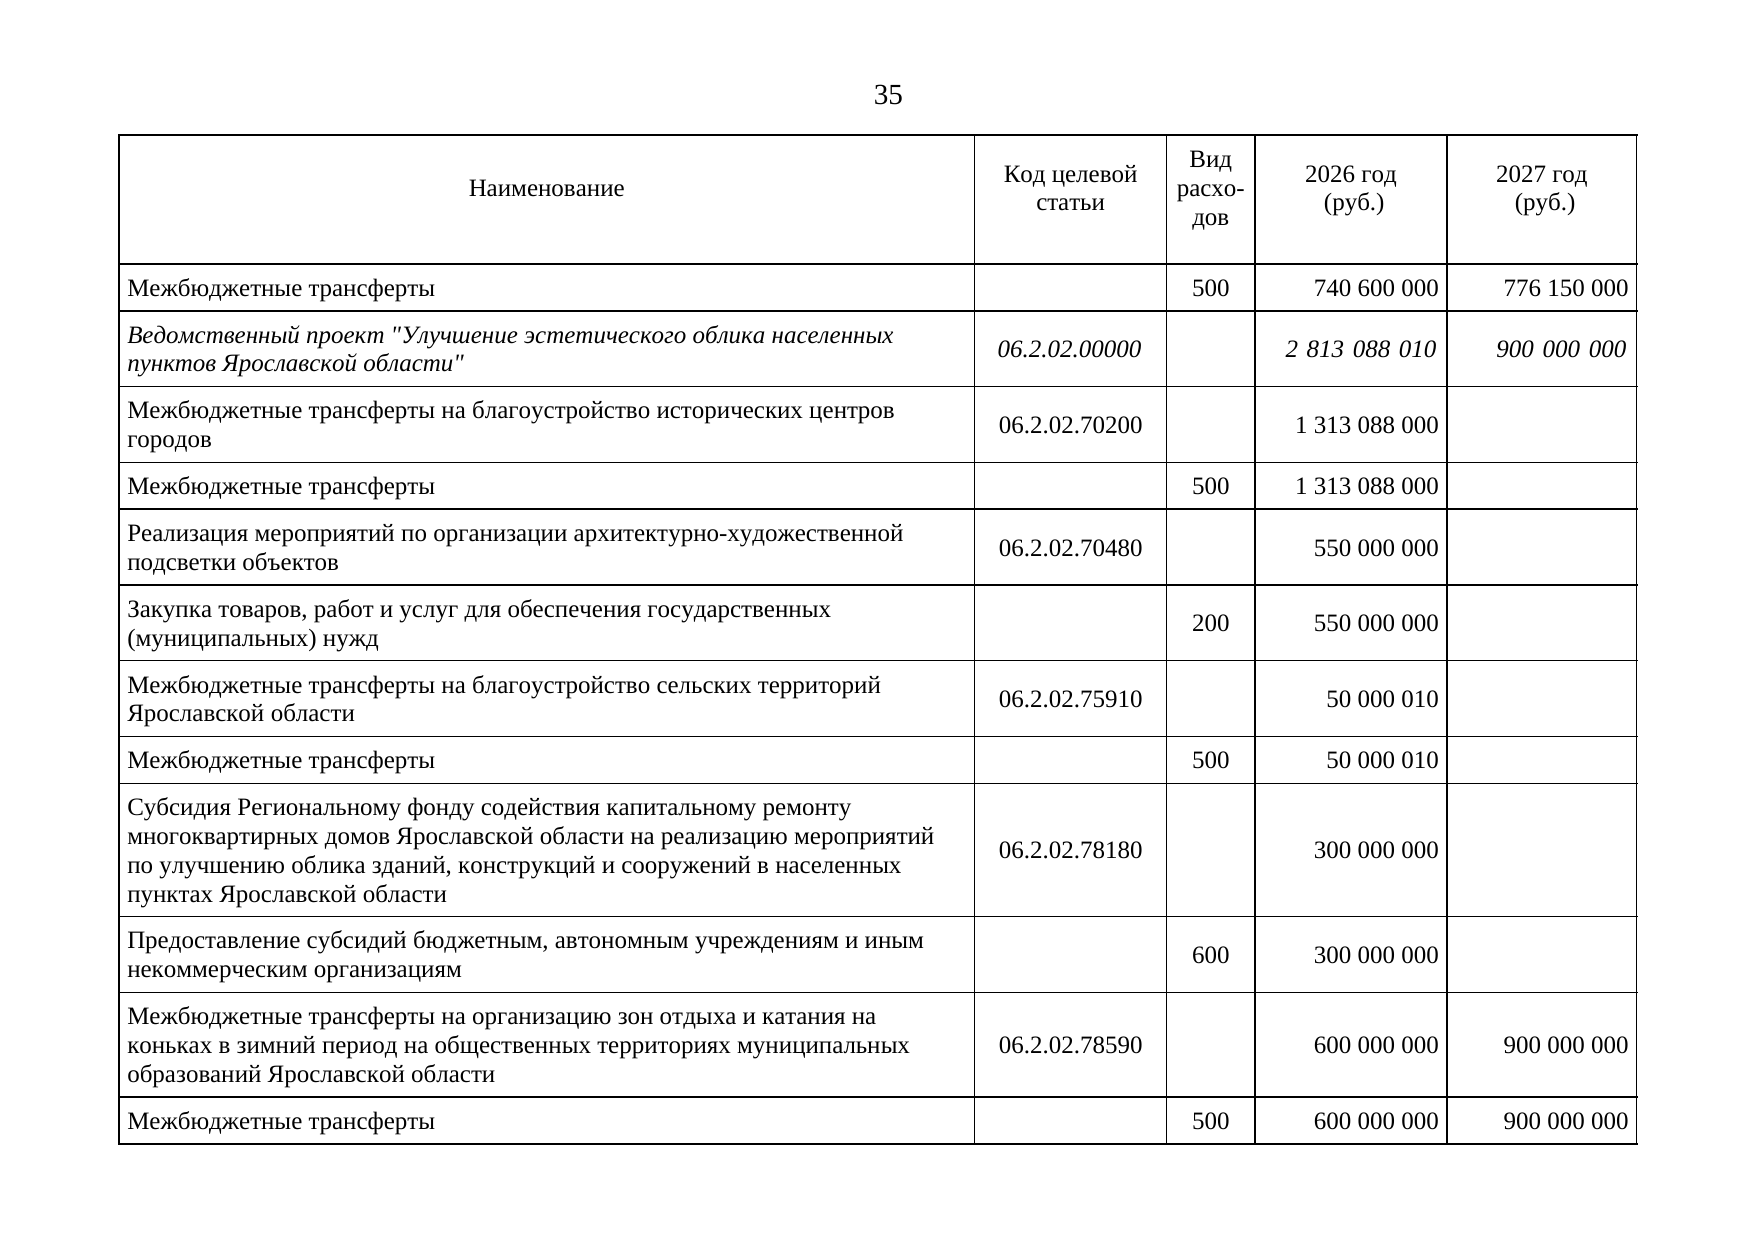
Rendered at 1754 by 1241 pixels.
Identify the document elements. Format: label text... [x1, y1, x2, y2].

table_cell Закупка товаров, работ и услуг для обеспечения государственных (муниципальных) нужд [120, 586, 974, 660]
table_cell Межбюджетные трансферты на организацию зон отдыха и катания на коньках в зимний период на общественных территориях муниципальных образований Ярославской области [120, 993, 974, 1096]
table_cell 550 000 000 [1256, 586, 1446, 660]
table_cell 500 [1167, 463, 1254, 508]
table_cell 1 313 088 000 [1256, 463, 1446, 508]
table_cell 06.2.02.70200 [975, 387, 1166, 461]
table_cell 06.2.02.75910 [975, 661, 1166, 736]
table_cell 2 813 088 010 [1256, 312, 1446, 386]
table_cell 06.2.02.00000 [975, 312, 1166, 386]
table_cell 1 313 088 000 [1256, 387, 1446, 461]
table_cell [1448, 661, 1636, 736]
table_cell 900 000 000 [1448, 1098, 1636, 1143]
table_cell 740 600 000 [1256, 265, 1446, 310]
table_header Наименование [120, 136, 974, 263]
table_cell [1448, 586, 1636, 660]
table_cell Межбюджетные трансферты [120, 1098, 974, 1143]
table_header 2027 год (руб.) [1448, 136, 1636, 263]
table_cell [975, 737, 1166, 782]
table_cell [975, 586, 1166, 660]
table_cell 200 [1167, 586, 1254, 660]
table_cell [1448, 917, 1636, 991]
table_cell 550 000 000 [1256, 510, 1446, 584]
table_cell 06.2.02.70480 [975, 510, 1166, 584]
table_cell 06.2.02.78180 [975, 784, 1166, 916]
table_cell Межбюджетные трансферты на благоустройство сельских территорий Ярославской области [120, 661, 974, 736]
table_cell 600 [1167, 917, 1254, 991]
table_cell [1167, 312, 1254, 386]
table_cell 300 000 000 [1256, 917, 1446, 991]
table_cell 600 000 000 [1256, 1098, 1446, 1143]
table_cell Субсидия Региональному фонду содействия капитальному ремонту многоквартирных домов Ярославской области на реализацию мероприятий по улучшению облика зданий, конструкций и сооружений в населенных пунктах Ярославской области [120, 784, 974, 916]
table_cell [1448, 737, 1636, 782]
table_cell 300 000 000 [1256, 784, 1446, 916]
table_cell [1167, 784, 1254, 916]
table_cell Межбюджетные трансферты [120, 463, 974, 508]
table_cell [975, 1098, 1166, 1143]
table_cell [1167, 510, 1254, 584]
table_cell Предоставление субсидий бюджетным, автономным учреждениям и иным некоммерческим организациям [120, 917, 974, 991]
table_cell 50 000 010 [1256, 737, 1446, 782]
table_cell [1167, 387, 1254, 461]
table_cell Ведомственный проект "Улучшение эстетического облика населенных пунктов Ярославской области" [120, 312, 974, 386]
table_cell [1167, 993, 1254, 1096]
table_cell Межбюджетные трансферты [120, 265, 974, 310]
table_cell 06.2.02.78590 [975, 993, 1166, 1096]
table_cell [1167, 661, 1254, 736]
table_cell Реализация мероприятий по организации архитектурно-художественной подсветки объектов [120, 510, 974, 584]
table_cell [1448, 510, 1636, 584]
table_header Вид расхо- дов [1167, 136, 1254, 263]
table_cell Межбюджетные трансферты [120, 737, 974, 782]
table_header 2026 год (руб.) [1256, 136, 1446, 263]
table_cell 900 000 000 [1448, 993, 1636, 1096]
table_cell 500 [1167, 737, 1254, 782]
table_cell [1448, 387, 1636, 461]
table_cell 900 000 000 [1448, 312, 1636, 386]
table_cell 50 000 010 [1256, 661, 1446, 736]
table_header Код целевой статьи [975, 136, 1166, 263]
table_cell [1448, 784, 1636, 916]
table_cell Межбюджетные трансферты на благоустройство исторических центров городов [120, 387, 974, 461]
table_cell 500 [1167, 265, 1254, 310]
table_cell [975, 917, 1166, 991]
table_cell [975, 265, 1166, 310]
table_cell [975, 463, 1166, 508]
table_cell 600 000 000 [1256, 993, 1446, 1096]
table_cell 776 150 000 [1448, 265, 1636, 310]
table_cell [1448, 463, 1636, 508]
table_cell 500 [1167, 1098, 1254, 1143]
